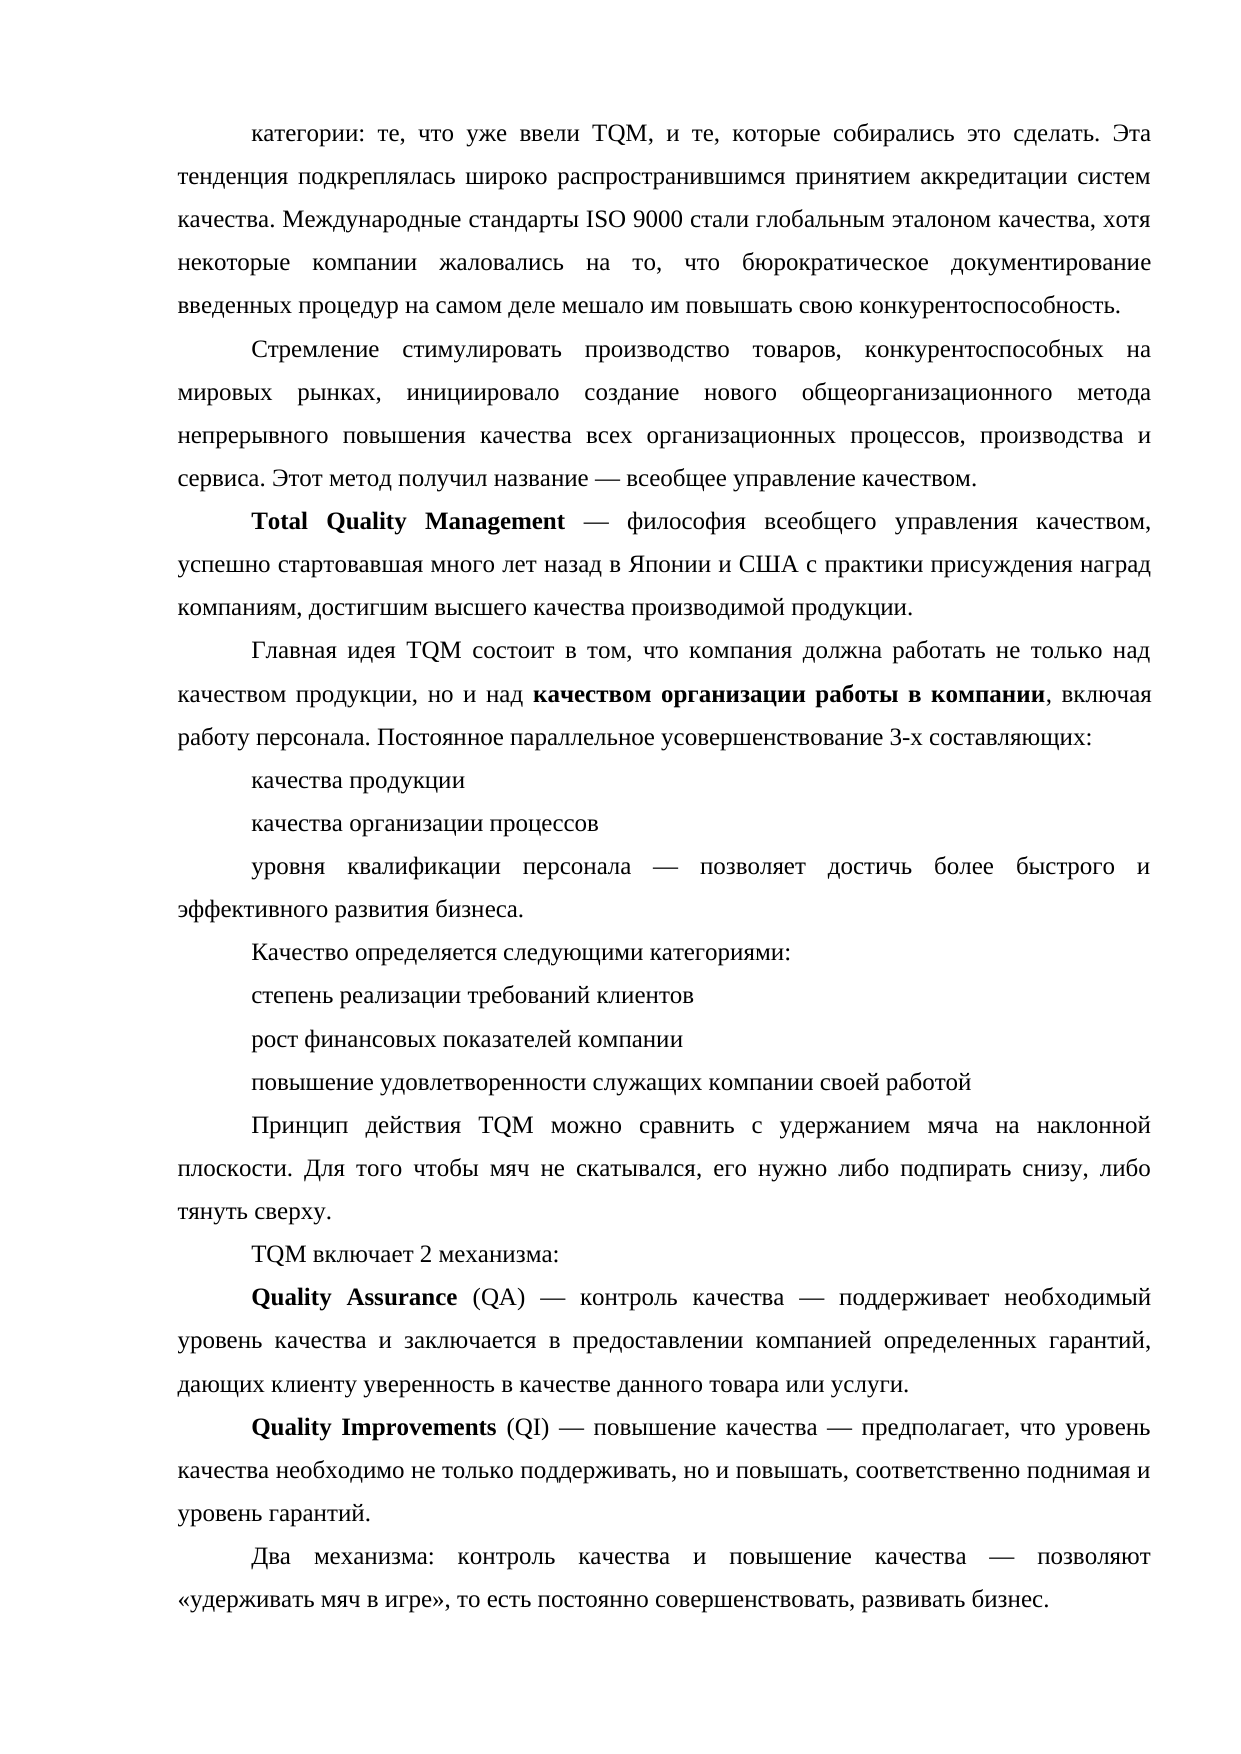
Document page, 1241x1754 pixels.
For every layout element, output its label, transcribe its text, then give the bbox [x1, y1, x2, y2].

text Quality Improvements (QI) — повышение качества — предполагает, что уровень качества необходимо не только поддерживать, но и повышать, соответственно поднимая и уровень гарантий. [177, 1412, 1152, 1527]
text Два механизма: контроль качества и повышение качества — позволяют «удерживать мяч в игре», то есть постоянно совершенствовать, развивать бизнес. [177, 1541, 1152, 1613]
text Quality Assurance (QA) — контроль качества — поддерживает необходимый уровень качества и заключается в предоставлении компанией определенных гарантий, дающих клиенту уверенность в качестве данного товара или услуги. [177, 1282, 1152, 1397]
text Стремление стимулировать производство товаров, конкурентоспособных на мировых рынках, инициировало создание нового общеорганизационного метода непрерывного повышения качества всех организационных процессов, производства и сервиса. Этот метод получил название — всеобщее управление качеством. [177, 334, 1152, 492]
text категории: те, что уже ввели TQM, и те, которые собирались это сделать. Эта тенденция подкреплялась широко распространившимся принятием аккредитации систем качества. Международные стандарты ISO 9000 стали глобальным эталоном качества, хотя некоторые компании жаловались на то, что бюрократическое документирование введенных процедур на самом деле мешало им повышать свою конкурентоспособность. [177, 118, 1152, 319]
text Качество определяется следующими категориями: [177, 937, 1152, 966]
text повышение удовлетворенности служащих компании своей работой [177, 1067, 1152, 1096]
text Total Quality Management — философия всеобщего управления качеством, успешно стартовавшая много лет назад в Японии и США с практики присуждения наград компаниям, достигшим высшего качества производимой продукции. [177, 506, 1152, 621]
text рост финансовых показателей компании [177, 1024, 1152, 1052]
text качества продукции [177, 765, 1152, 794]
text Главная идея TQM состоит в том, что компания должна работать не только над качеством продукции, но и над качеством организации работы в компании, включая работу персонала. Постоянное параллельное усовершенствование 3-х составляющих: [177, 636, 1152, 751]
text качества организации процессов [177, 808, 1152, 837]
text уровня квалификации персонала — позволяет достичь более быстрого и эффективного развития бизнеса. [177, 851, 1152, 923]
text Принцип действия TQM можно сравнить с удержанием мяча на наклонной плоскости. Для того чтобы мяч не скатывался, его нужно либо подпирать снизу, либо тянуть сверху. [177, 1110, 1152, 1225]
text степень реализации требований клиентов [177, 981, 1152, 1009]
text TQM включает 2 механизма: [177, 1239, 1152, 1268]
